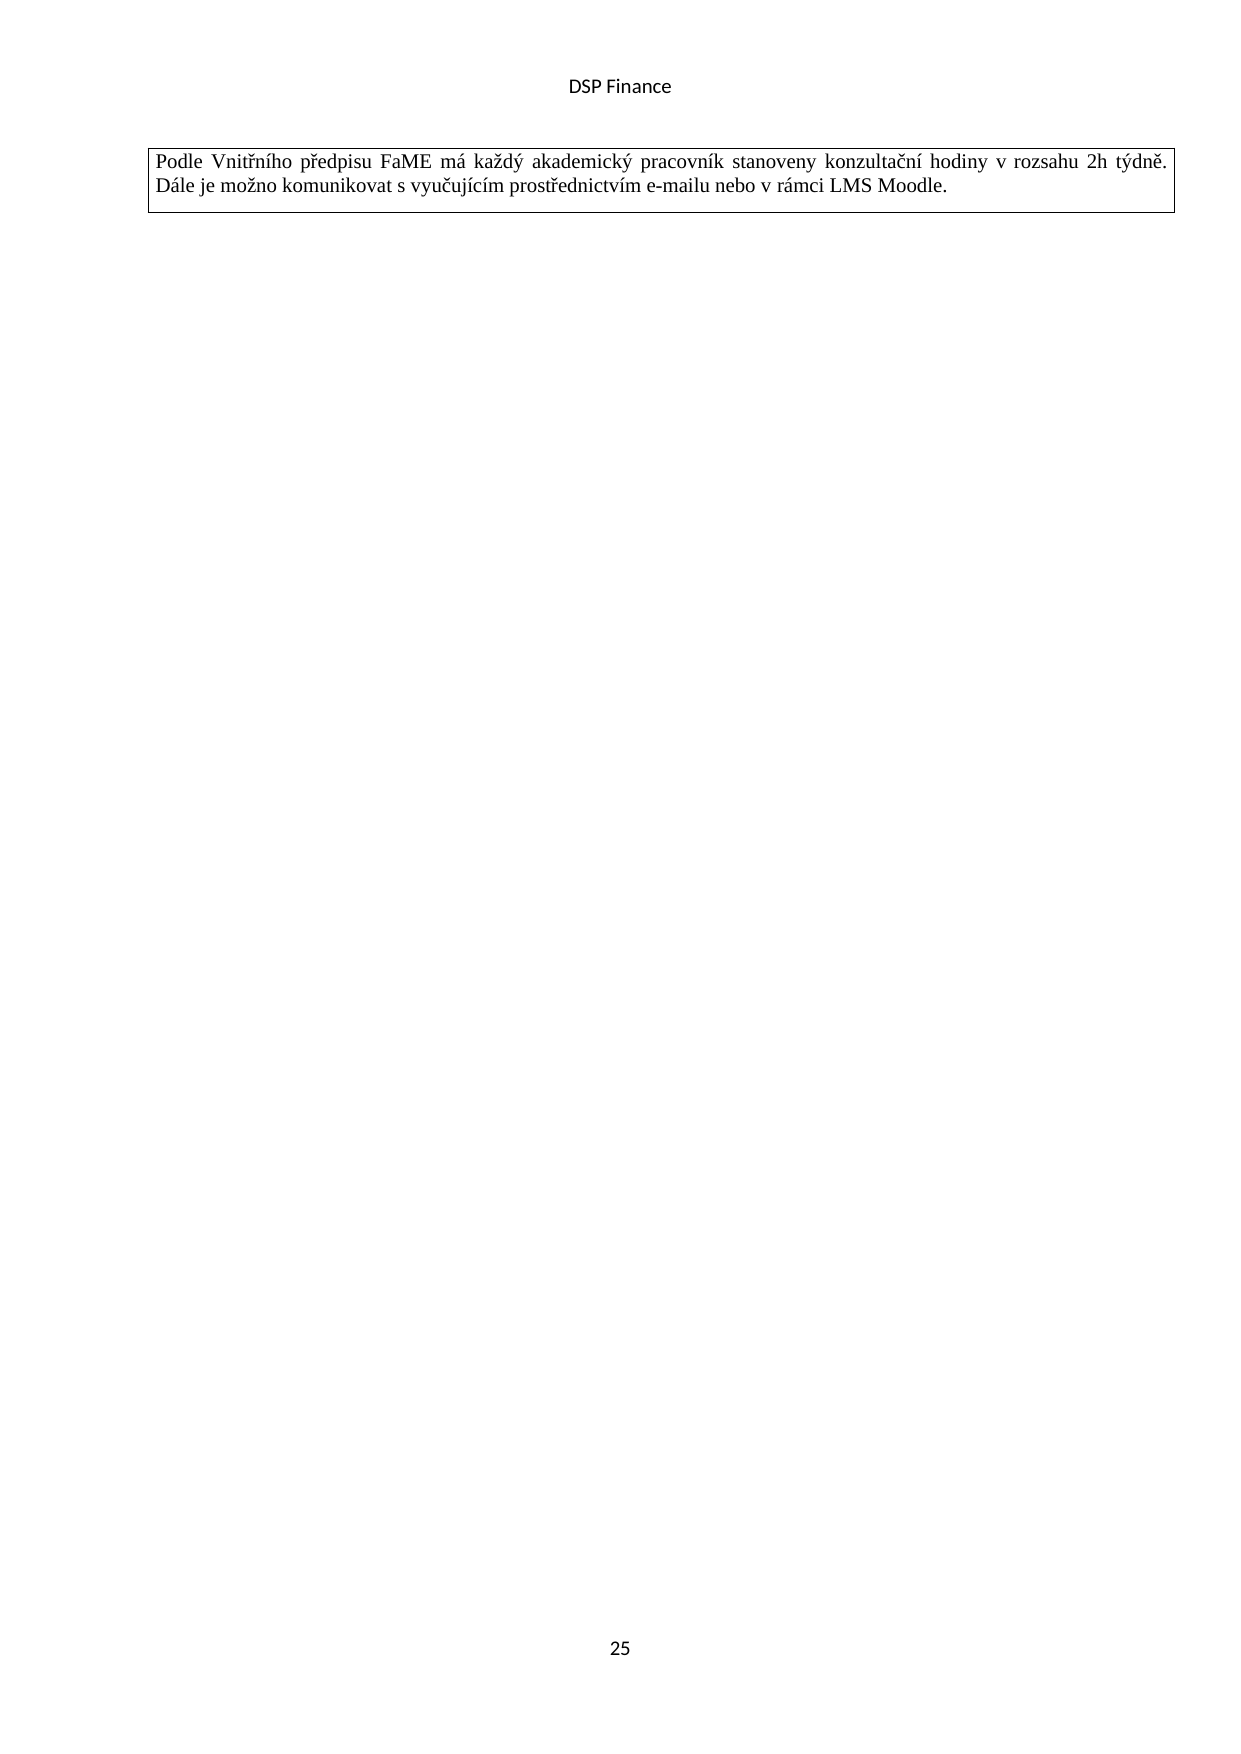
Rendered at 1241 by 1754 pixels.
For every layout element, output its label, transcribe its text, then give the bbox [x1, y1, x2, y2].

table_cell Podle Vnitřního předpisu FaME má každý akademický pracovník stanoveny konzultační hodiny v rozsahu 2h týdně. Dále je možno komunikovat s vyučujícím prostřednictvím e-mailu nebo v rámci LMS Moodle. [149, 149, 1174, 212]
